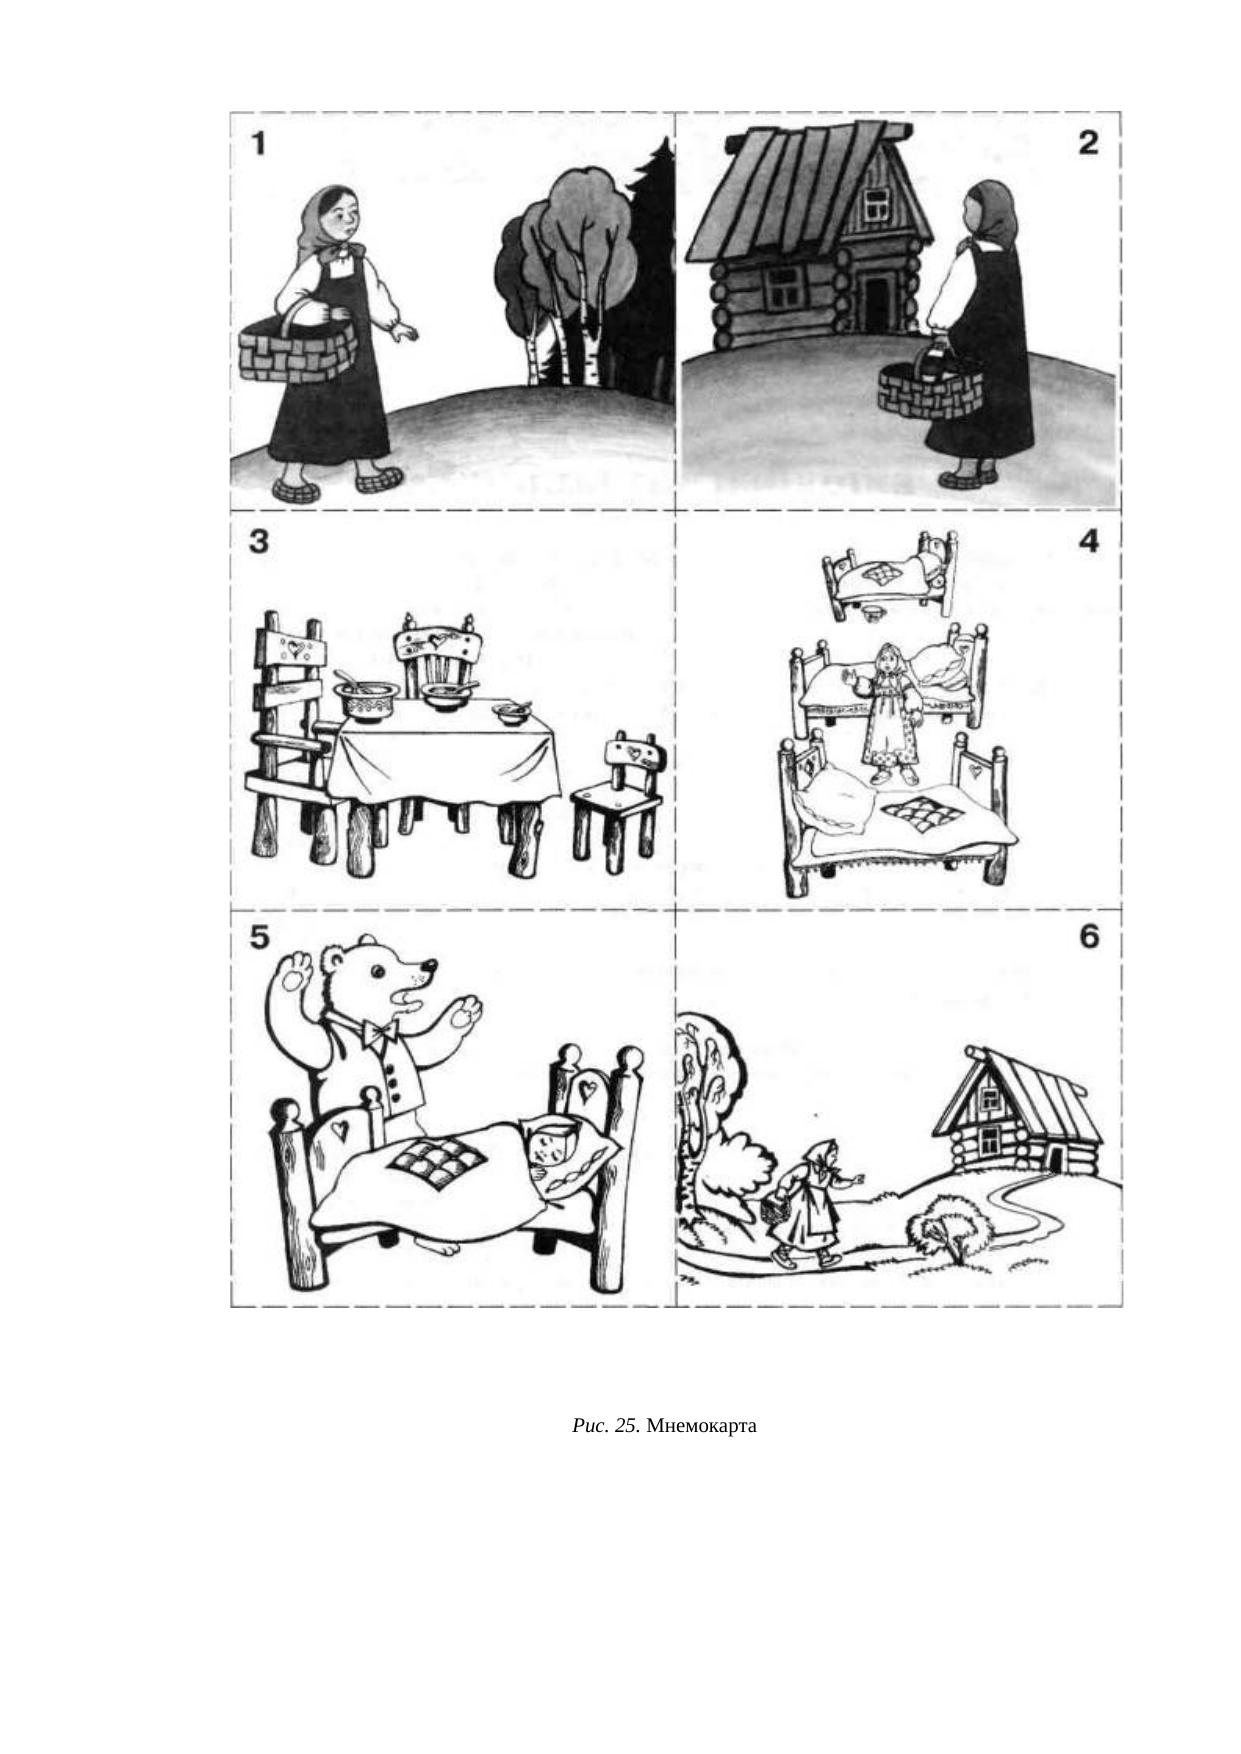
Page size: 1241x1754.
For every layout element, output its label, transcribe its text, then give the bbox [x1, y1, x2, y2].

text Рис. 25. Мнемокарта [177, 1413, 1152, 1437]
picture [229, 111, 1124, 1308]
